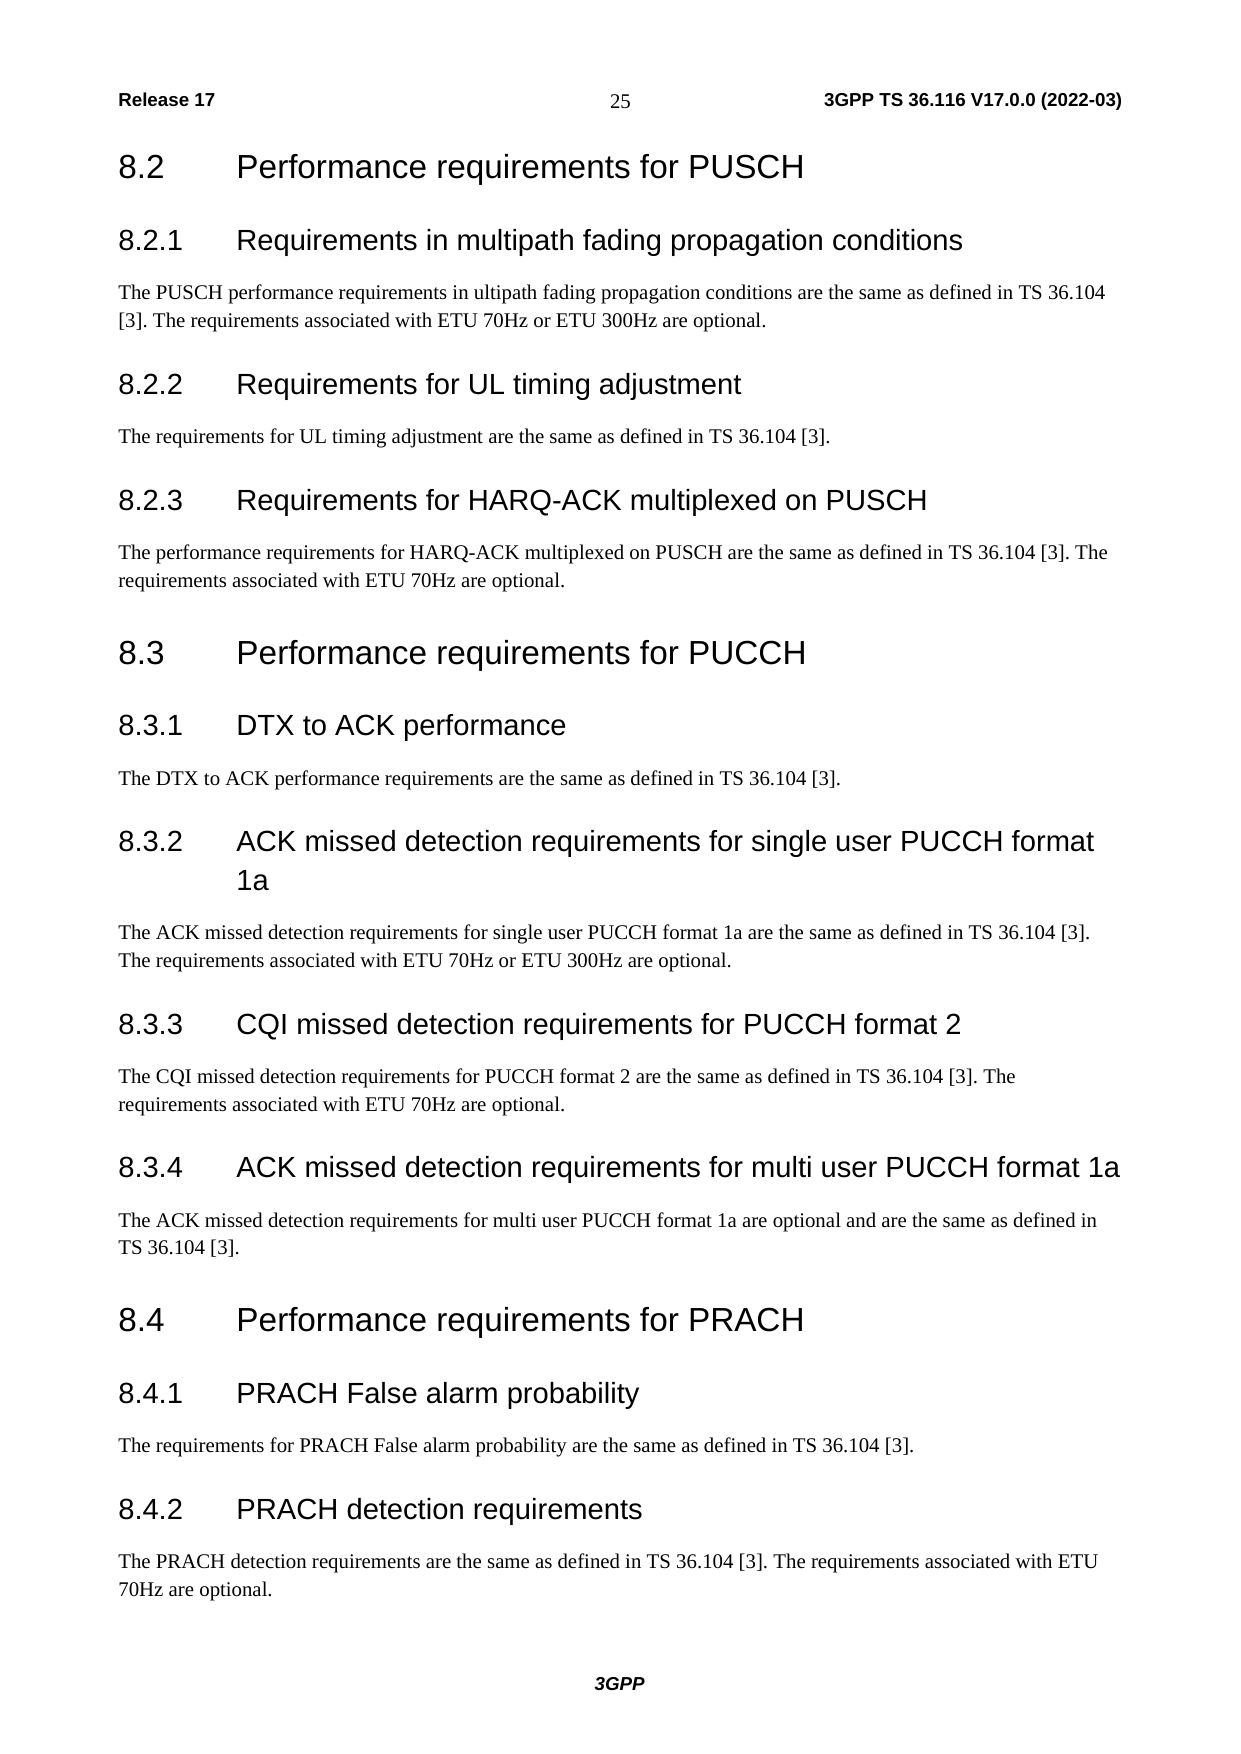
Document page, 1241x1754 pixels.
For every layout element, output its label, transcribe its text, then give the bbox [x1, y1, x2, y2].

subtitle 8.4 Performance requirements for PRACH [118, 1300, 1122, 1339]
subtitle 8.2 Performance requirements for PUSCH [118, 147, 1122, 186]
text The PRACH detection requirements are the same as defined in TS 36.104 [3]. The requirements associated with ETU 70Hz are optional. [118, 1549, 1122, 1601]
text The CQI missed detection requirements for PUCCH format 2 are the same as defined in TS 36.104 [3]. The requirements associated with ETU 70Hz are optional. [118, 1064, 1122, 1116]
text The ACK missed detection requirements for multi user PUCCH format 1a are optional and are the same as defined in TS 36.104 [3]. [118, 1208, 1122, 1259]
text The performance requirements for HARQ-ACK multiplexed on PUSCH are the same as defined in TS 36.104 [3]. The requirements associated with ETU 70Hz are optional. [118, 540, 1122, 592]
text The DTX to ACK performance requirements are the same as defined in TS 36.104 [3]. [118, 766, 1122, 789]
subtitle 8.2.2 Requirements for UL timing adjustment [118, 367, 1122, 400]
subtitle 8.2.3 Requirements for HARQ-ACK multiplexed on PUSCH [118, 483, 1122, 516]
subtitle 8.3.2 ACK missed detection requirements for single user PUCCH format 1a [118, 824, 1122, 896]
subtitle 8.3.1 DTX to ACK performance [118, 708, 1122, 742]
text The requirements for PRACH False alarm probability are the same as defined in TS 36.104 [3]. [118, 1433, 1122, 1457]
subtitle 8.3 Performance requirements for PUCCH [118, 633, 1122, 671]
text The ACK missed detection requirements for single user PUCCH format 1a are the same as defined in TS 36.104 [3]. The requirements associated with ETU 70Hz or ETU 300Hz are optional. [118, 920, 1122, 972]
subtitle 8.2.1 Requirements in multipath fading propagation conditions [118, 223, 1122, 256]
subtitle 8.4.1 PRACH False alarm probability [118, 1376, 1122, 1409]
subtitle 8.3.3 CQI missed detection requirements for PUCCH format 2 [118, 1007, 1122, 1040]
text The requirements for UL timing adjustment are the same as defined in TS 36.104 [3]. [118, 424, 1122, 448]
subtitle 8.3.4 ACK missed detection requirements for multi user PUCCH format 1a [118, 1150, 1122, 1184]
text The PUSCH performance requirements in ultipath fading propagation conditions are the same as defined in TS 36.104 [3]. The requirements associated with ETU 70Hz or ETU 300Hz are optional. [118, 280, 1122, 332]
subtitle 8.4.2 PRACH detection requirements [118, 1492, 1122, 1526]
